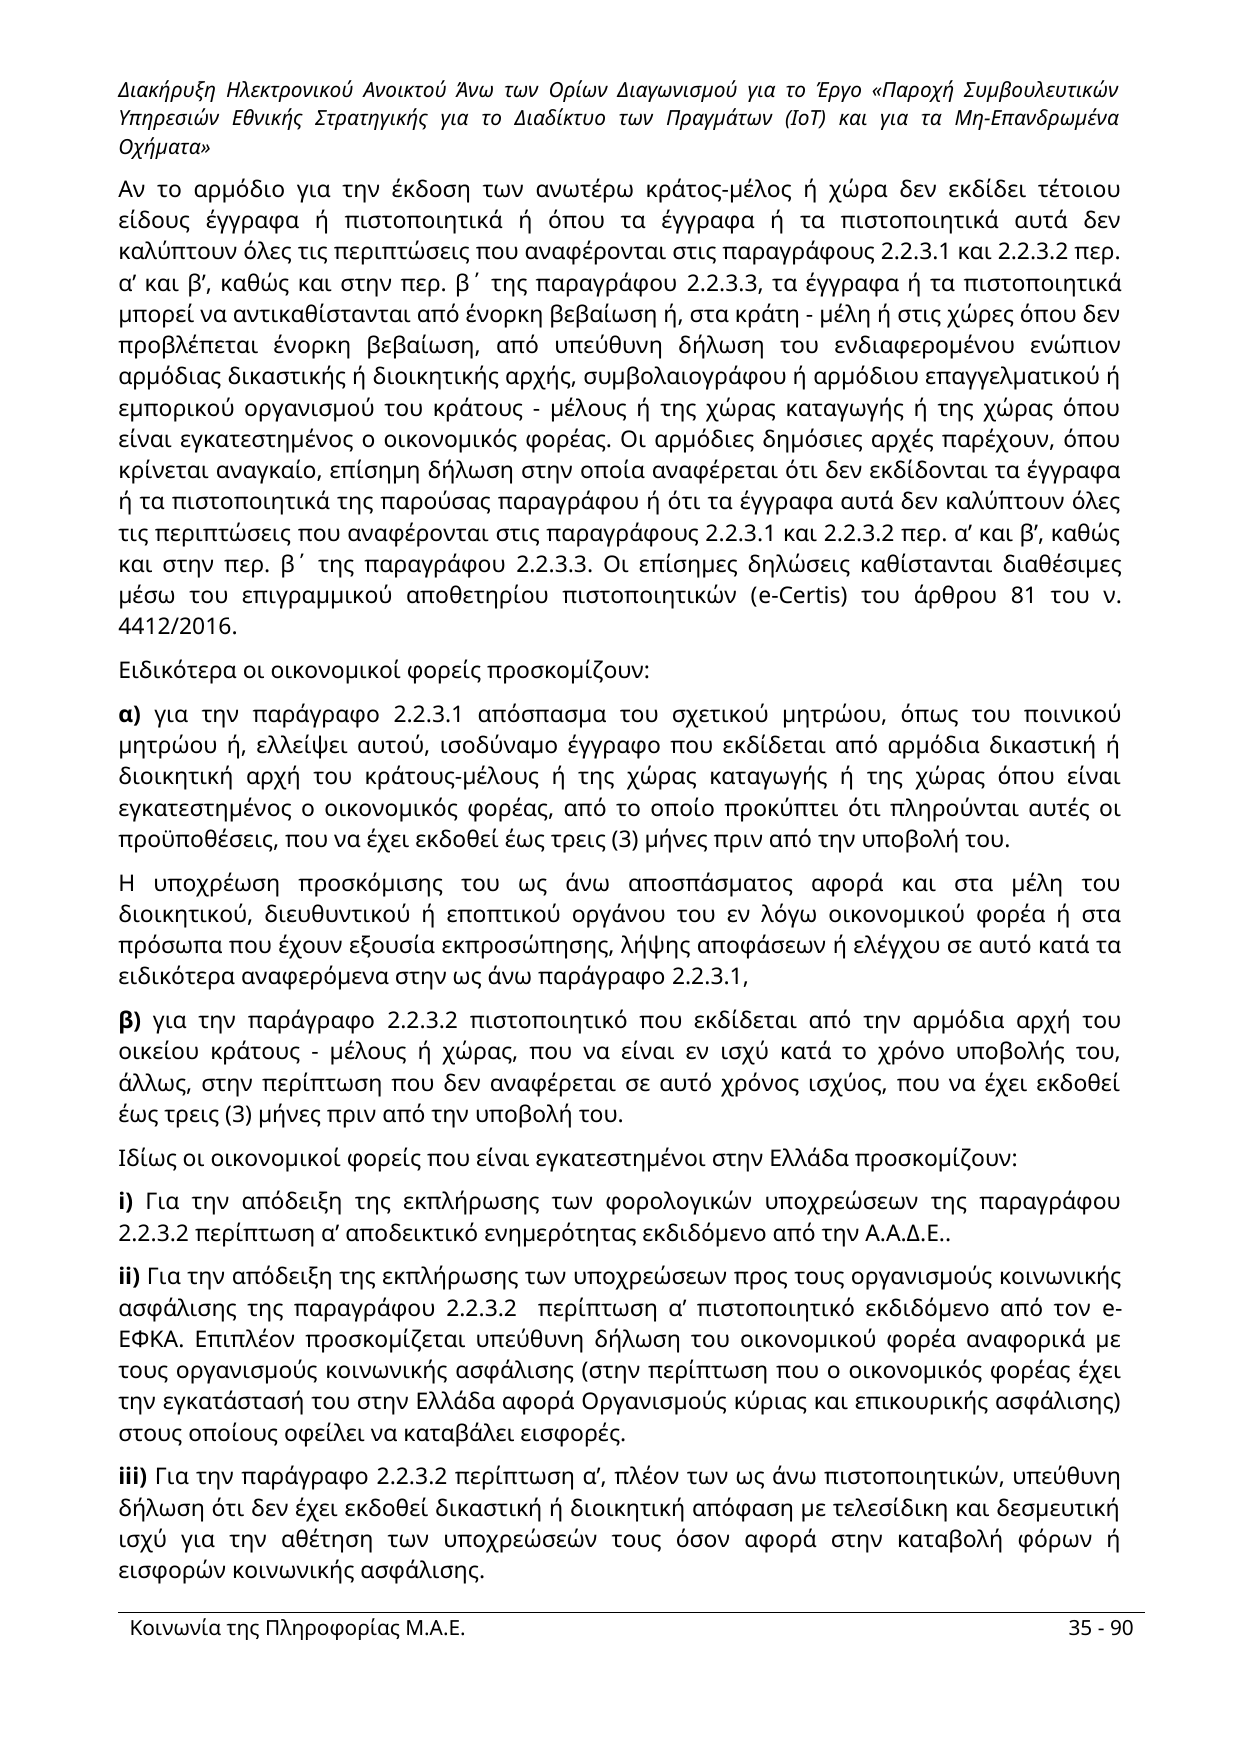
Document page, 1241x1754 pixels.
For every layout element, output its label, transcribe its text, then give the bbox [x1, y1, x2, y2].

text Η υποχρέωση προσκόμισης του ως άνω αποσπάσματος αφορά και στα μέλη του διοικητικού, διευθυντικού ή εποπτικού οργάνου του εν λόγω οικονομικού φορέα ή στα πρόσωπα που έχουν εξουσία εκπροσώπησης, λήψης αποφάσεων ή ελέγχου σε αυτό κατά τα ειδικότερα αναφερόμενα στην ως άνω παράγραφο 2.2.3.1, [118, 867, 1122, 992]
text Ιδίως οι οικονομικοί φορείς που είναι εγκατεστημένοι στην Ελλάδα προσκομίζουν: [118, 1142, 1122, 1173]
text β) για την παράγραφο 2.2.3.2 πιστοποιητικό που εκδίδεται από την αρμόδια αρχή του οικείου κράτους - μέλους ή χώρας, που να είναι εν ισχύ κατά το χρόνο υποβολής του, άλλως, στην περίπτωση που δεν αναφέρεται σε αυτό χρόνος ισχύος, που να έχει εκδοθεί έως τρεις (3) μήνες πριν από την υποβολή του. [118, 1004, 1122, 1129]
text Αν το αρμόδιο για την έκδοση των ανωτέρω κράτος-μέλος ή χώρα δεν εκδίδει τέτοιου είδους έγγραφα ή πιστοποιητικά ή όπου τα έγγραφα ή τα πιστοποιητικά αυτά δεν καλύπτουν όλες τις περιπτώσεις που αναφέρονται στις παραγράφους 2.2.3.1 και 2.2.3.2 περ. α’ και β’, καθώς και στην περ. β΄ της παραγράφου 2.2.3.3, τα έγγραφα ή τα πιστοποιητικά μπορεί να αντικαθίστανται από ένορκη βεβαίωση ή, στα κράτη - μέλη ή στις χώρες όπου δεν προβλέπεται ένορκη βεβαίωση, από υπεύθυνη δήλωση του ενδιαφερομένου ενώπιον αρμόδιας δικαστικής ή διοικητικής αρχής, συμβολαιογράφου ή αρμόδιου επαγγελματικού ή εμπορικού οργανισμού του κράτους - μέλους ή της χώρας καταγωγής ή της χώρας όπου είναι εγκατεστημένος ο οικονομικός φορέας. Οι αρμόδιες δημόσιες αρχές παρέχουν, όπου κρίνεται αναγκαίο, επίσημη δήλωση στην οποία αναφέρεται ότι δεν εκδίδονται τα έγγραφα ή τα πιστοποιητικά της παρούσας παραγράφου ή ότι τα έγγραφα αυτά δεν καλύπτουν όλες τις περιπτώσεις που αναφέρονται στις παραγράφους 2.2.3.1 και 2.2.3.2 περ. α’ και β’, καθώς και στην περ. β΄ της παραγράφου 2.2.3.3. Οι επίσημες δηλώσεις καθίστανται διαθέσιμες μέσω του επιγραμμικού αποθετηρίου πιστοποιητικών (e-Certis) του άρθρου 81 του ν. 4412/2016. [118, 173, 1122, 642]
text Ειδικότερα οι οικονομικοί φορείς προσκομίζουν: [118, 654, 1122, 685]
text i) Για την απόδειξη της εκπλήρωσης των φορολογικών υποχρεώσεων της παραγράφου 2.2.3.2 περίπτωση α’ αποδεικτικό ενημερότητας εκδιδόμενο από την Α.Α.Δ.Ε.. [118, 1185, 1122, 1248]
text iii) Για την παράγραφο 2.2.3.2 περίπτωση α’, πλέον των ως άνω πιστοποιητικών, υπεύθυνη δήλωση ότι δεν έχει εκδοθεί δικαστική ή διοικητική απόφαση με τελεσίδικη και δεσμευτική ισχύ για την αθέτηση των υποχρεώσεών τους όσον αφορά στην καταβολή φόρων ή εισφορών κοινωνικής ασφάλισης. [118, 1460, 1122, 1585]
text α) για την παράγραφο 2.2.3.1 απόσπασμα του σχετικού μητρώου, όπως του ποινικού μητρώου ή, ελλείψει αυτού, ισοδύναμο έγγραφο που εκδίδεται από αρμόδια δικαστική ή διοικητική αρχή του κράτους-μέλους ή της χώρας καταγωγής ή της χώρας όπου είναι εγκατεστημένος ο οικονομικός φορέας, από το οποίο προκύπτει ότι πληρούνται αυτές οι προϋποθέσεις, που να έχει εκδοθεί έως τρεις (3) μήνες πριν από την υποβολή του. [118, 698, 1122, 854]
text ii) Για την απόδειξη της εκπλήρωσης των υποχρεώσεων προς τους οργανισμούς κοινωνικής ασφάλισης της παραγράφου 2.2.3.2 περίπτωση α’ πιστοποιητικό εκδιδόμενο από τον e-ΕΦΚΑ. Επιπλέον προσκομίζεται υπεύθυνη δήλωση του οικονομικού φορέα αναφορικά με τους οργανισμούς κοινωνικής ασφάλισης (στην περίπτωση που ο οικονομικός φορέας έχει την εγκατάστασή του στην Ελλάδα αφορά Οργανισμούς κύριας και επικουρικής ασφάλισης) στους οποίους οφείλει να καταβάλει εισφορές. [118, 1260, 1122, 1448]
